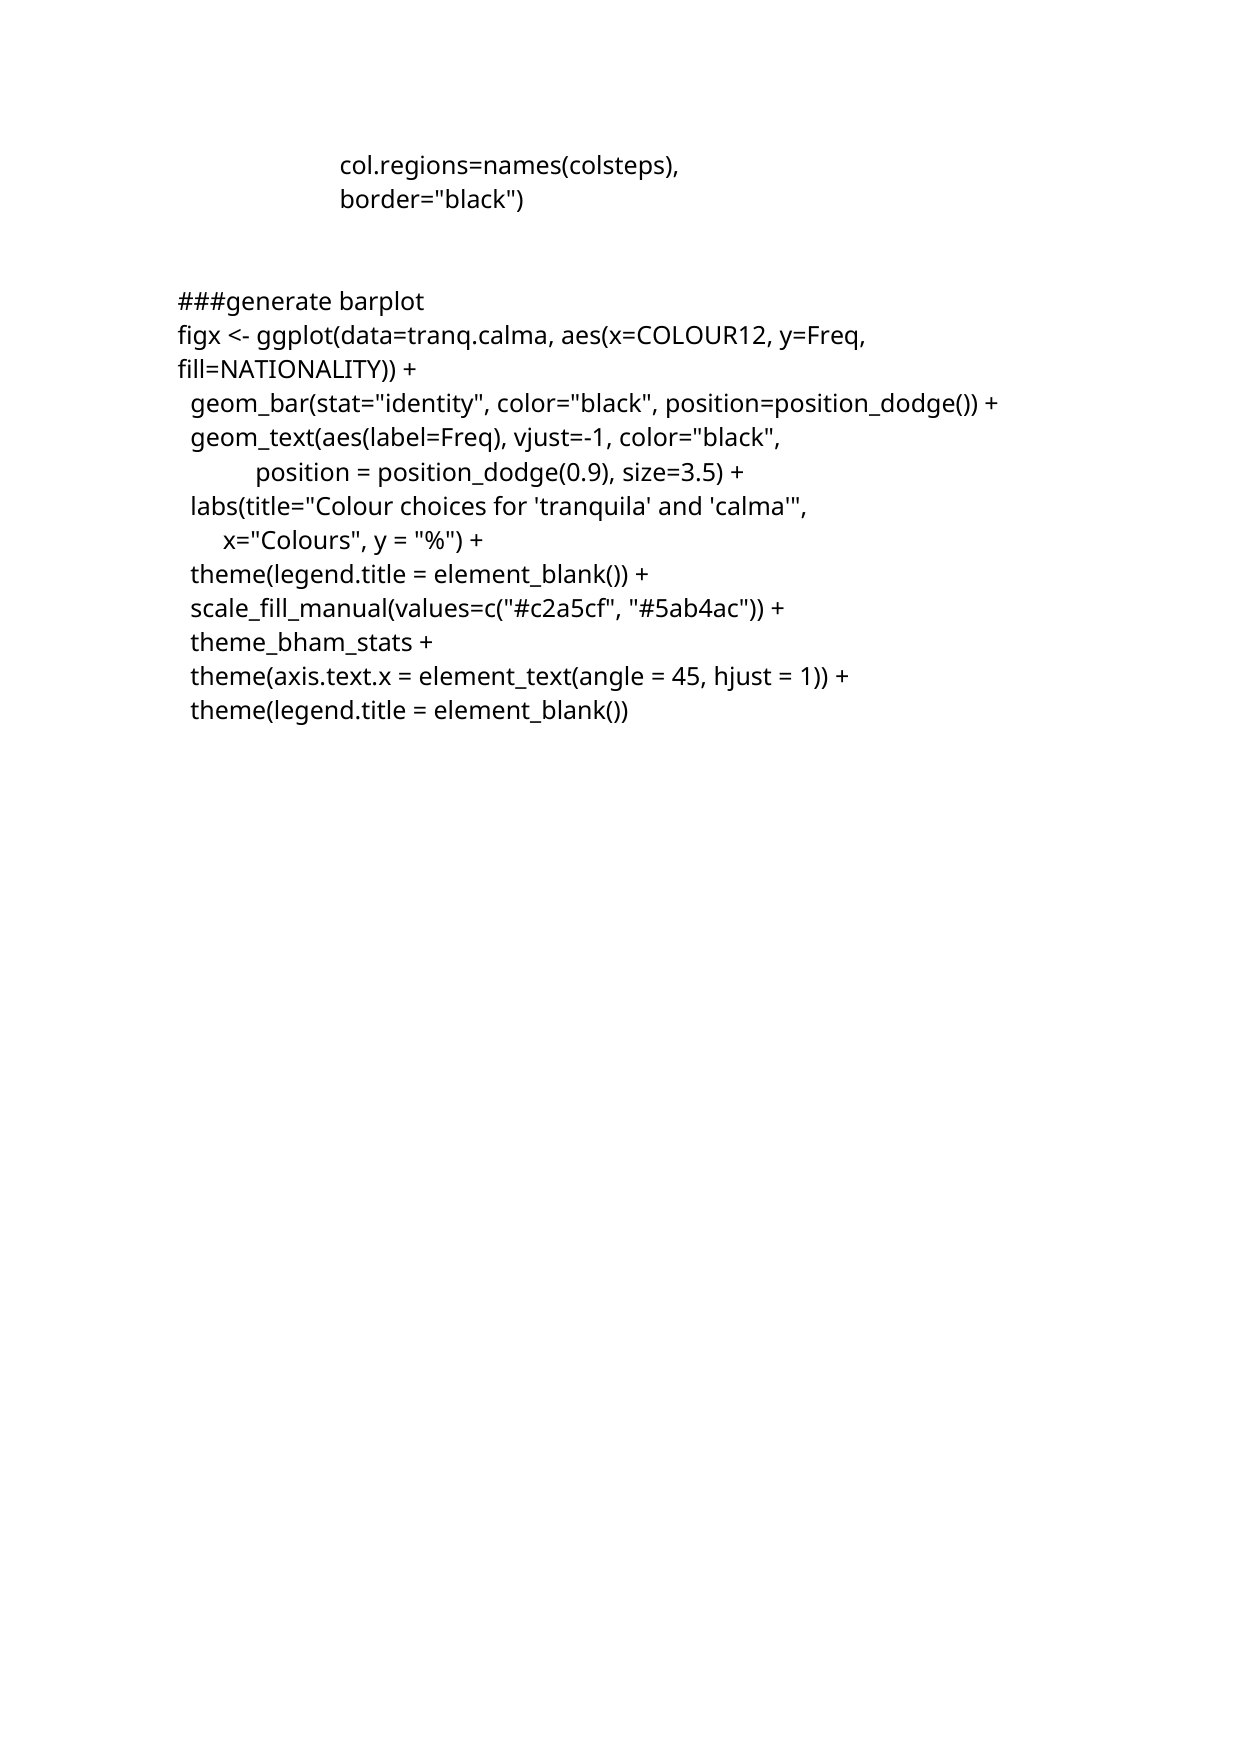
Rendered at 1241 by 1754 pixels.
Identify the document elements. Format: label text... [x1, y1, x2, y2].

text theme(axis.text.x = element_text(angle = 45, hjust = 1)) + [177, 658, 1063, 693]
text scale_fill_manual(values=c("#c2a5cf", "#5ab4ac")) + [177, 590, 1063, 624]
text position = position_dodge(0.9), size=3.5) + [177, 454, 1063, 488]
text figx <- ggplot(data=tranq.calma, aes(x=COLOUR12, y=Freq, fill=NATIONALITY)) + [177, 318, 1063, 386]
text x="Colours", y = "%") + [177, 522, 1063, 556]
text geom_bar(stat="identity", color="black", position=position_dodge()) + [177, 386, 1063, 420]
text labs(title="Colour choices for 'tranquila' and 'calma'", [177, 488, 1063, 522]
text theme(legend.title = element_blank()) + [177, 556, 1063, 590]
text ###generate barplot [177, 284, 1063, 318]
text border="black") [177, 182, 1063, 216]
text theme_bham_stats + [177, 624, 1063, 658]
text geom_text(aes(label=Freq), vjust=-1, color="black", [177, 420, 1063, 454]
text theme(legend.title = element_blank()) [177, 693, 1063, 727]
text col.regions=names(colsteps), [177, 148, 1063, 182]
